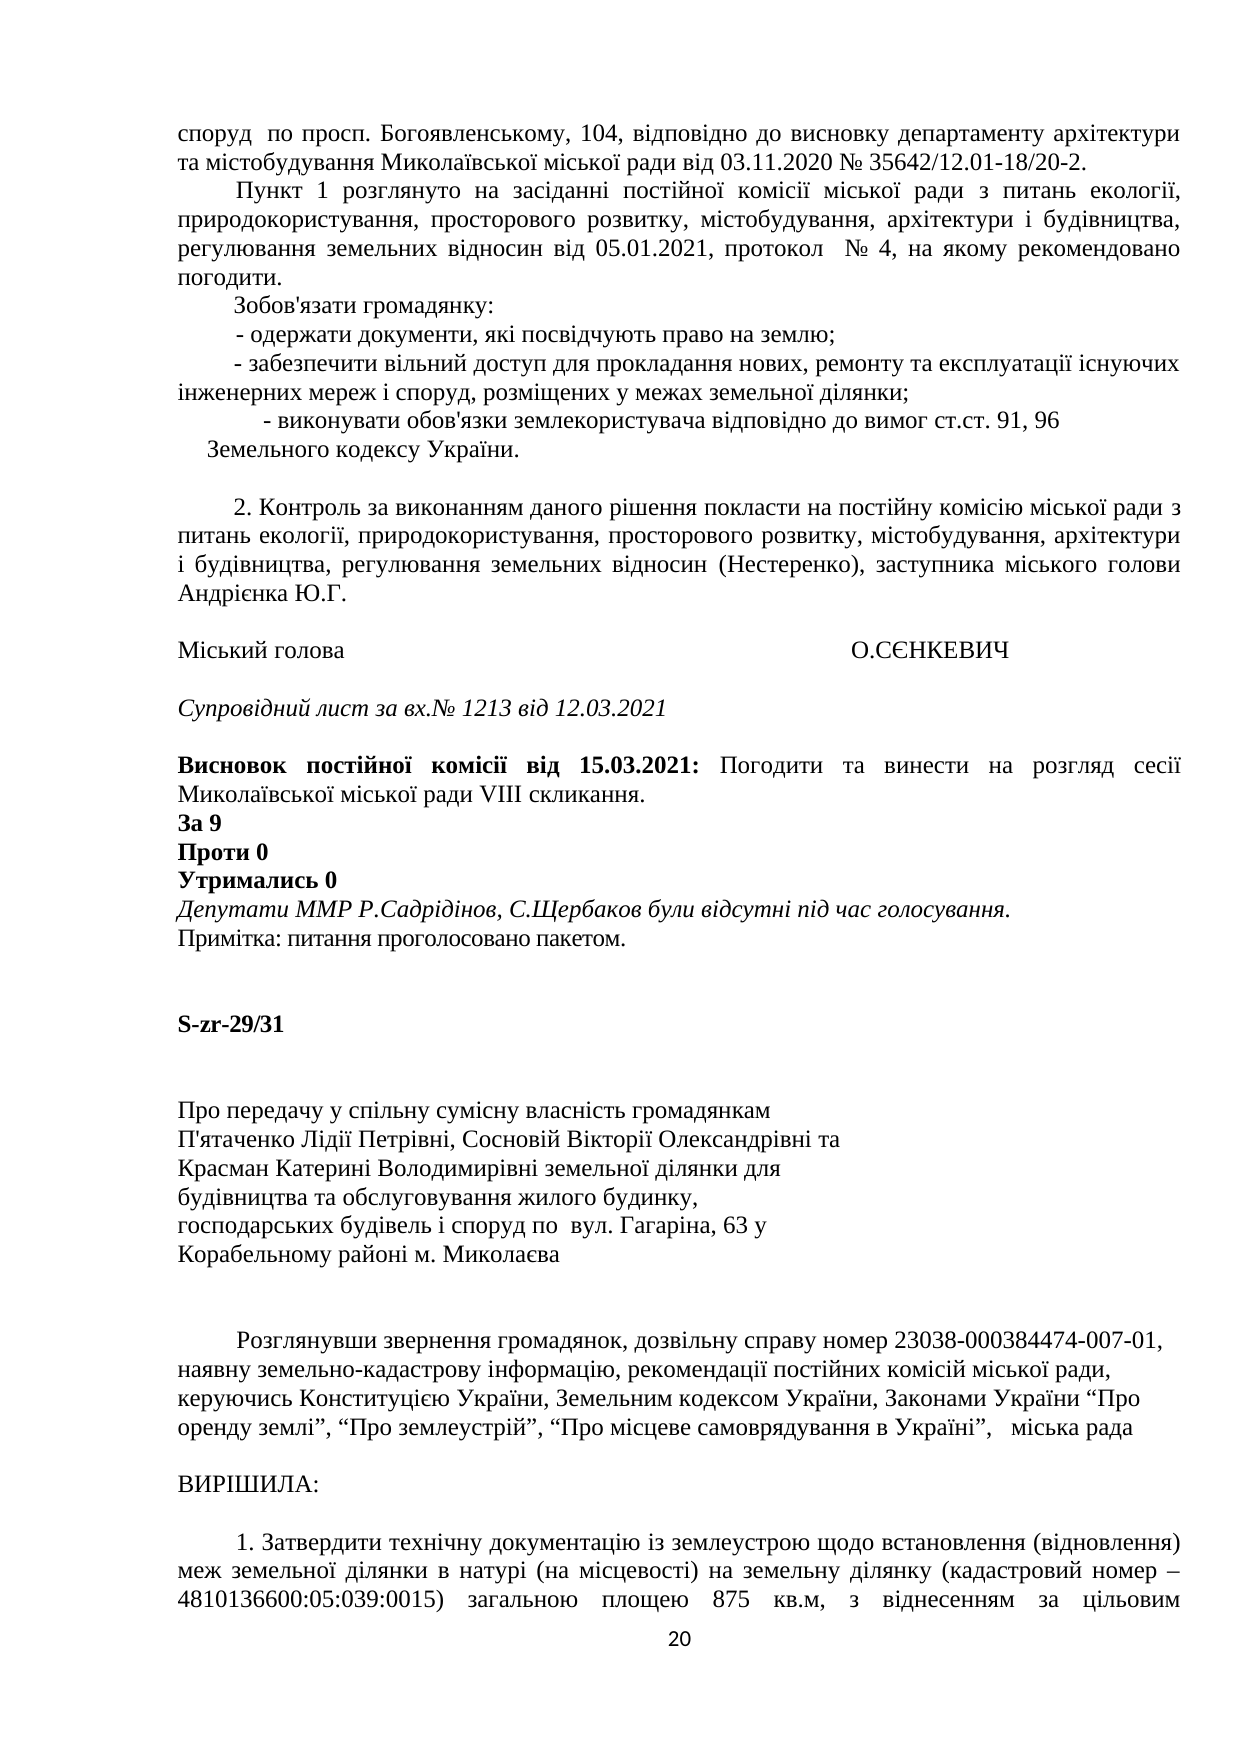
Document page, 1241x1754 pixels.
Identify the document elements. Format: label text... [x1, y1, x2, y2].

text Висновок постійної комісії від 15.03.2021: Погодити та винести на розгляд сесії Миколаївської міської ради VIII скликання. [177, 751, 1181, 808]
text - одержати документи, які посвідчують право на землю; [177, 319, 1181, 348]
text S-zr-29/31 [177, 1009, 1181, 1038]
text Зобов'язати громадянку: [177, 291, 1240, 319]
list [177, 1527, 1181, 1613]
text Проти 0 [177, 837, 769, 866]
text Депутати ММР Р.Садрідінов, С.Щербаков були відсутні під час голосування. [177, 894, 1181, 923]
text Утримались 0 [177, 866, 769, 894]
text Супровідний лист за вх.№ 1213 від 12.03.2021 [177, 693, 1181, 722]
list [177, 118, 1181, 176]
text Міський голова О.СЄНКЕВИЧ [177, 636, 1181, 664]
text - виконувати обов'язки землекористувача відповідно до вимог ст.ст. 91, 96 Земельного кодексу України. [207, 406, 1181, 463]
text За 9 [177, 808, 769, 837]
text Розглянувши звернення громадянок, дозвільну справу номер 23038-000384474-007-01, наявну земельно-кадастрову інформацію, рекомендації постійних комісій міської ради, керуючись Конституцією України, Земельним кодексом України, Законами України “Про оренду землі”, “Про землеустрій”, “Про місцеве самоврядування в Україні”, міська рада [177, 1326, 1181, 1441]
text - забезпечити вільний доступ для прокладання нових, ремонту та експлуатації існуючих інженерних мереж і споруд, розміщених у межах земельної ділянки; [177, 348, 1181, 406]
text Про передачу у спільну сумісну власність громадянкам П'ятаченко Лідії Петрівні, Сосновій Вікторії Олександрівні та Красман Катерині Володимирівні земельної ділянки для будівництва та обслуговування жилого будинку, господарських будівель і споруд по вул. Гагаріна, 63 у Корабельному районі м. Миколаєва [177, 1096, 849, 1268]
text Пункт 1 розглянуто на засіданні постійної комісії міської ради з питань екології, природокористування, просторового розвитку, містобудування, архітектури і будівництва, регулювання земельних відносин від 05.01.2021, протокол № 4, на якому рекомендовано погодити. [177, 176, 1181, 291]
text 2. Контроль за виконанням даного рішення покласти на постійну комісію міської ради з питань екології, природокористування, просторового розвитку, містобудування, архітектури і будівництва, регулювання земельних відносин (Нестеренко), заступника міського голови Андрієнка Ю.Г. [177, 492, 1181, 607]
text Примітка: питання проголосовано пакетом. [177, 923, 1181, 952]
text ВИРІШИЛА: [177, 1469, 1181, 1498]
